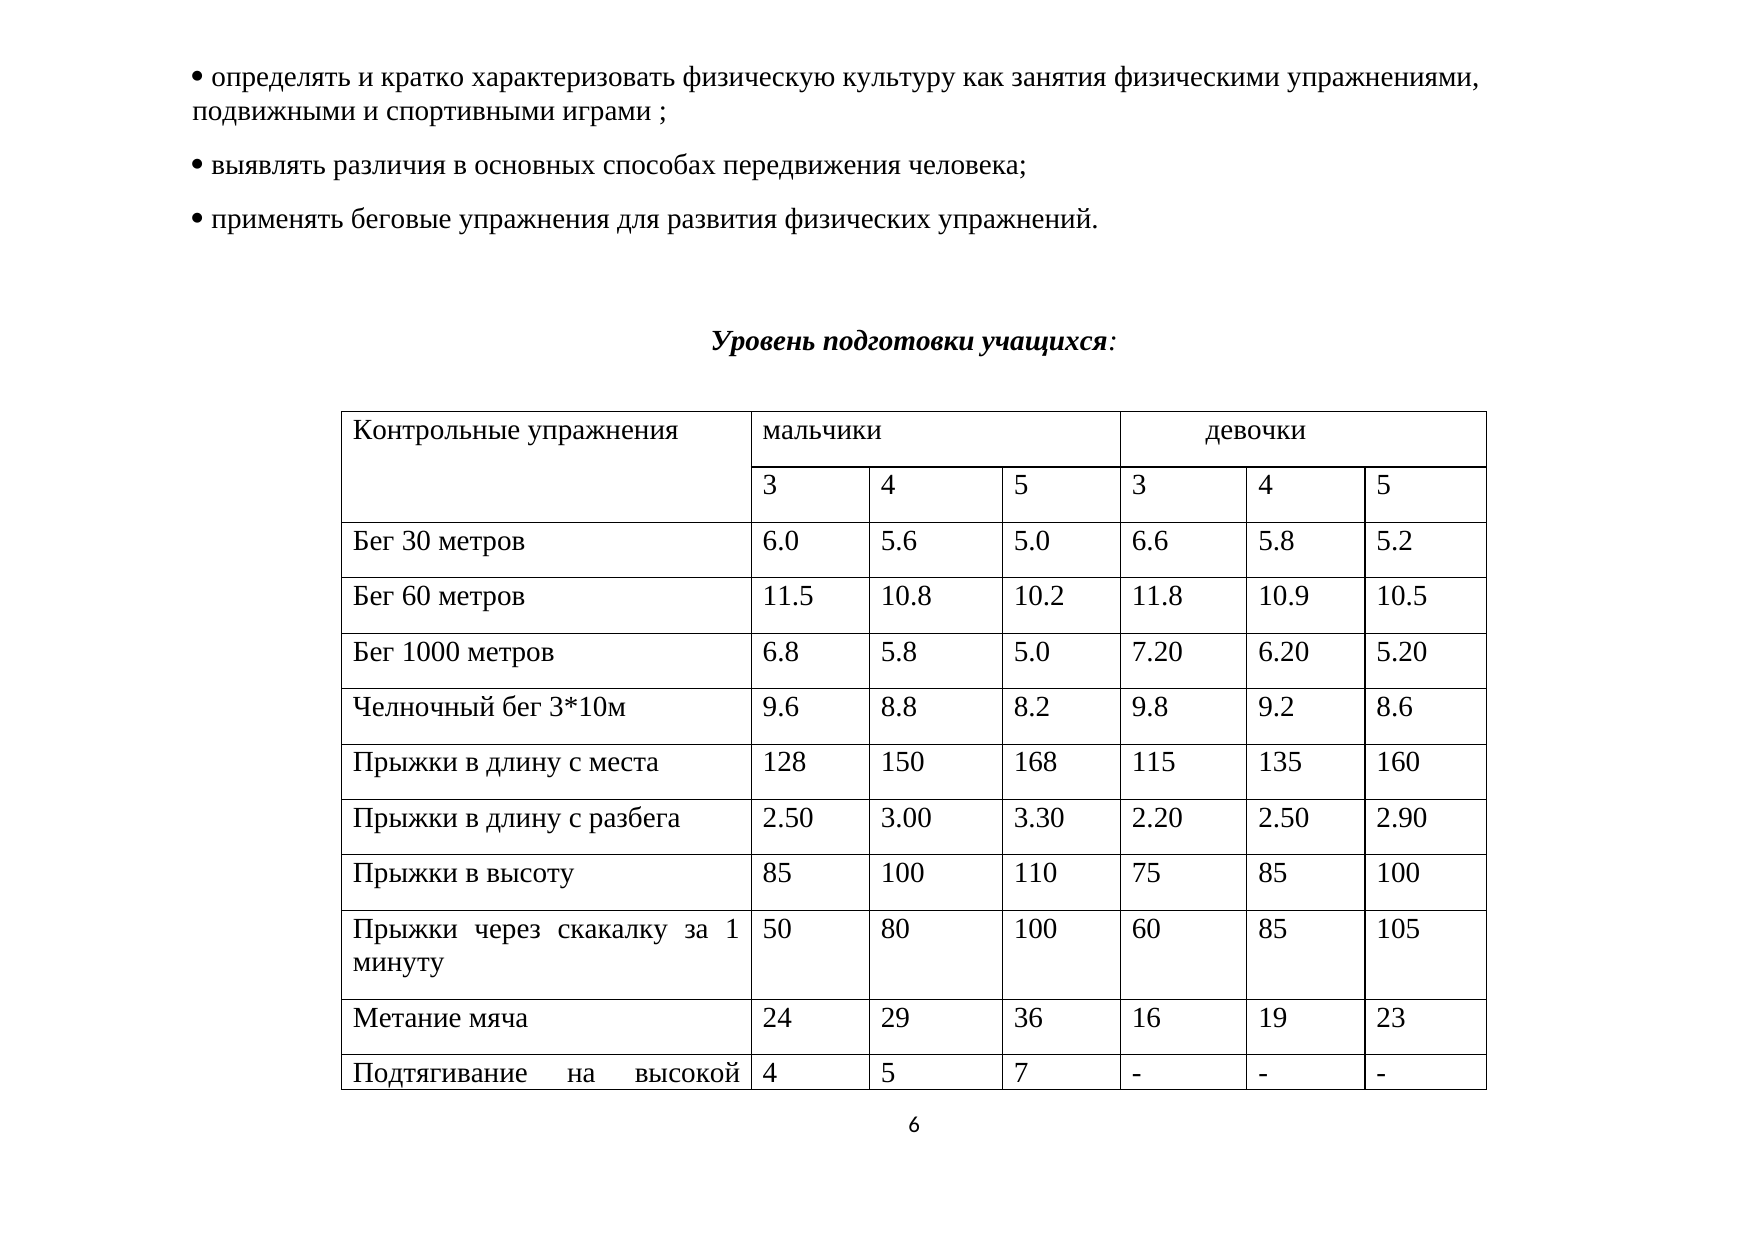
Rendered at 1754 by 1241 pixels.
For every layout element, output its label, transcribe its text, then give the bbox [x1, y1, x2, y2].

table_cell 5.6 [870, 523, 1002, 577]
table_cell 5 [1366, 468, 1486, 522]
table_cell 4 [870, 468, 1002, 522]
table_cell 5.8 [1247, 523, 1364, 577]
table_cell 2.20 [1121, 800, 1246, 854]
table_cell 36 [1003, 1000, 1120, 1054]
table_cell Прыжки в длину с места [342, 745, 751, 799]
table_cell 60 [1121, 911, 1246, 999]
table_cell 5.0 [1003, 634, 1120, 688]
table_cell 24 [752, 1000, 869, 1054]
table_cell 11.8 [1121, 578, 1246, 633]
table_cell 3.00 [870, 800, 1002, 854]
table_cell 8.6 [1366, 689, 1486, 743]
table_cell 29 [870, 1000, 1002, 1054]
table_cell 4 [1247, 468, 1364, 522]
table_header девочки [1121, 412, 1486, 466]
table_header Контрольные упражнения [342, 412, 751, 522]
table_cell Прыжки в высоту [342, 855, 751, 910]
table_cell Бег [342, 578, 751, 633]
table_cell - [1366, 1055, 1486, 1089]
table_cell 19 [1247, 1000, 1364, 1054]
table_cell 6.8 [752, 634, 869, 688]
table_cell 5.2 [1366, 523, 1486, 577]
text определять и кратко характеризовать физическую культуру как занятия физическими упражнениями, подвижными и спортивными играми ; [192, 59, 1636, 126]
table_cell 5.8 [870, 634, 1002, 688]
table_cell 5 [1003, 468, 1120, 522]
table_cell 5.20 [1366, 634, 1486, 688]
table_cell 168 [1003, 745, 1120, 799]
table_cell 10.5 [1366, 578, 1486, 633]
table_cell 110 [1003, 855, 1120, 910]
table_cell 2.50 [1247, 800, 1364, 854]
table_cell 16 [1121, 1000, 1246, 1054]
table_cell 128 [752, 745, 869, 799]
table_cell 11.5 [752, 578, 869, 633]
table_cell 7.20 [1121, 634, 1246, 688]
table_cell 135 [1247, 745, 1364, 799]
table_cell 100 [1003, 911, 1120, 999]
table_cell 105 [1366, 911, 1486, 999]
table_cell 10.2 [1003, 578, 1120, 633]
table_cell 100 [1366, 855, 1486, 910]
table_cell 50 [752, 911, 869, 999]
table_cell 3.30 [1003, 800, 1120, 854]
table_cell 85 [752, 855, 869, 910]
table_cell 6.20 [1247, 634, 1364, 688]
table_cell 100 [870, 855, 1002, 910]
table_cell Бег [342, 523, 751, 577]
table_cell Челночный бег 3*10м [342, 689, 751, 743]
text выявлять различия в основных способах передвижения человека; [192, 147, 1636, 181]
table_cell 23 [1366, 1000, 1486, 1054]
table_cell 5 [870, 1055, 1002, 1089]
table_cell Прыжки через скакалку за 1 минуту [342, 911, 751, 999]
table_cell 85 [1247, 855, 1364, 910]
table_cell 3 [752, 468, 869, 522]
table_cell 9.6 [752, 689, 869, 743]
table_cell 5.0 [1003, 523, 1120, 577]
table_cell 10.9 [1247, 578, 1364, 633]
table_cell 9.8 [1121, 689, 1246, 743]
table_cell 7 [1003, 1055, 1120, 1089]
table_cell 9.2 [1247, 689, 1364, 743]
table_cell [342, 1055, 751, 1089]
table_cell 2.50 [752, 800, 869, 854]
table_cell 160 [1366, 745, 1486, 799]
table_cell - [1121, 1055, 1246, 1089]
table_cell Прыжки в длину с разбега [342, 800, 751, 854]
text Уровень подготовки учащихся: [192, 323, 1636, 357]
table_cell 80 [870, 911, 1002, 999]
table_cell Метание мяча [342, 1000, 751, 1054]
table_cell 2.90 [1366, 800, 1486, 854]
table_cell 4 [752, 1055, 869, 1089]
table_cell 8.8 [870, 689, 1002, 743]
table_cell 85 [1247, 911, 1364, 999]
table_cell 10.8 [870, 578, 1002, 633]
table_cell - [1247, 1055, 1364, 1089]
table_cell 8.2 [1003, 689, 1120, 743]
table_cell 3 [1121, 468, 1246, 522]
table_cell 6.0 [752, 523, 869, 577]
text применять беговые упражнения для развития физических упражнений. [192, 202, 1636, 235]
table_cell 150 [870, 745, 1002, 799]
table_cell 115 [1121, 745, 1246, 799]
table_cell 6.6 [1121, 523, 1246, 577]
table_cell 75 [1121, 855, 1246, 910]
table_header мальчики [752, 412, 1120, 466]
table_cell Бег [342, 634, 751, 688]
